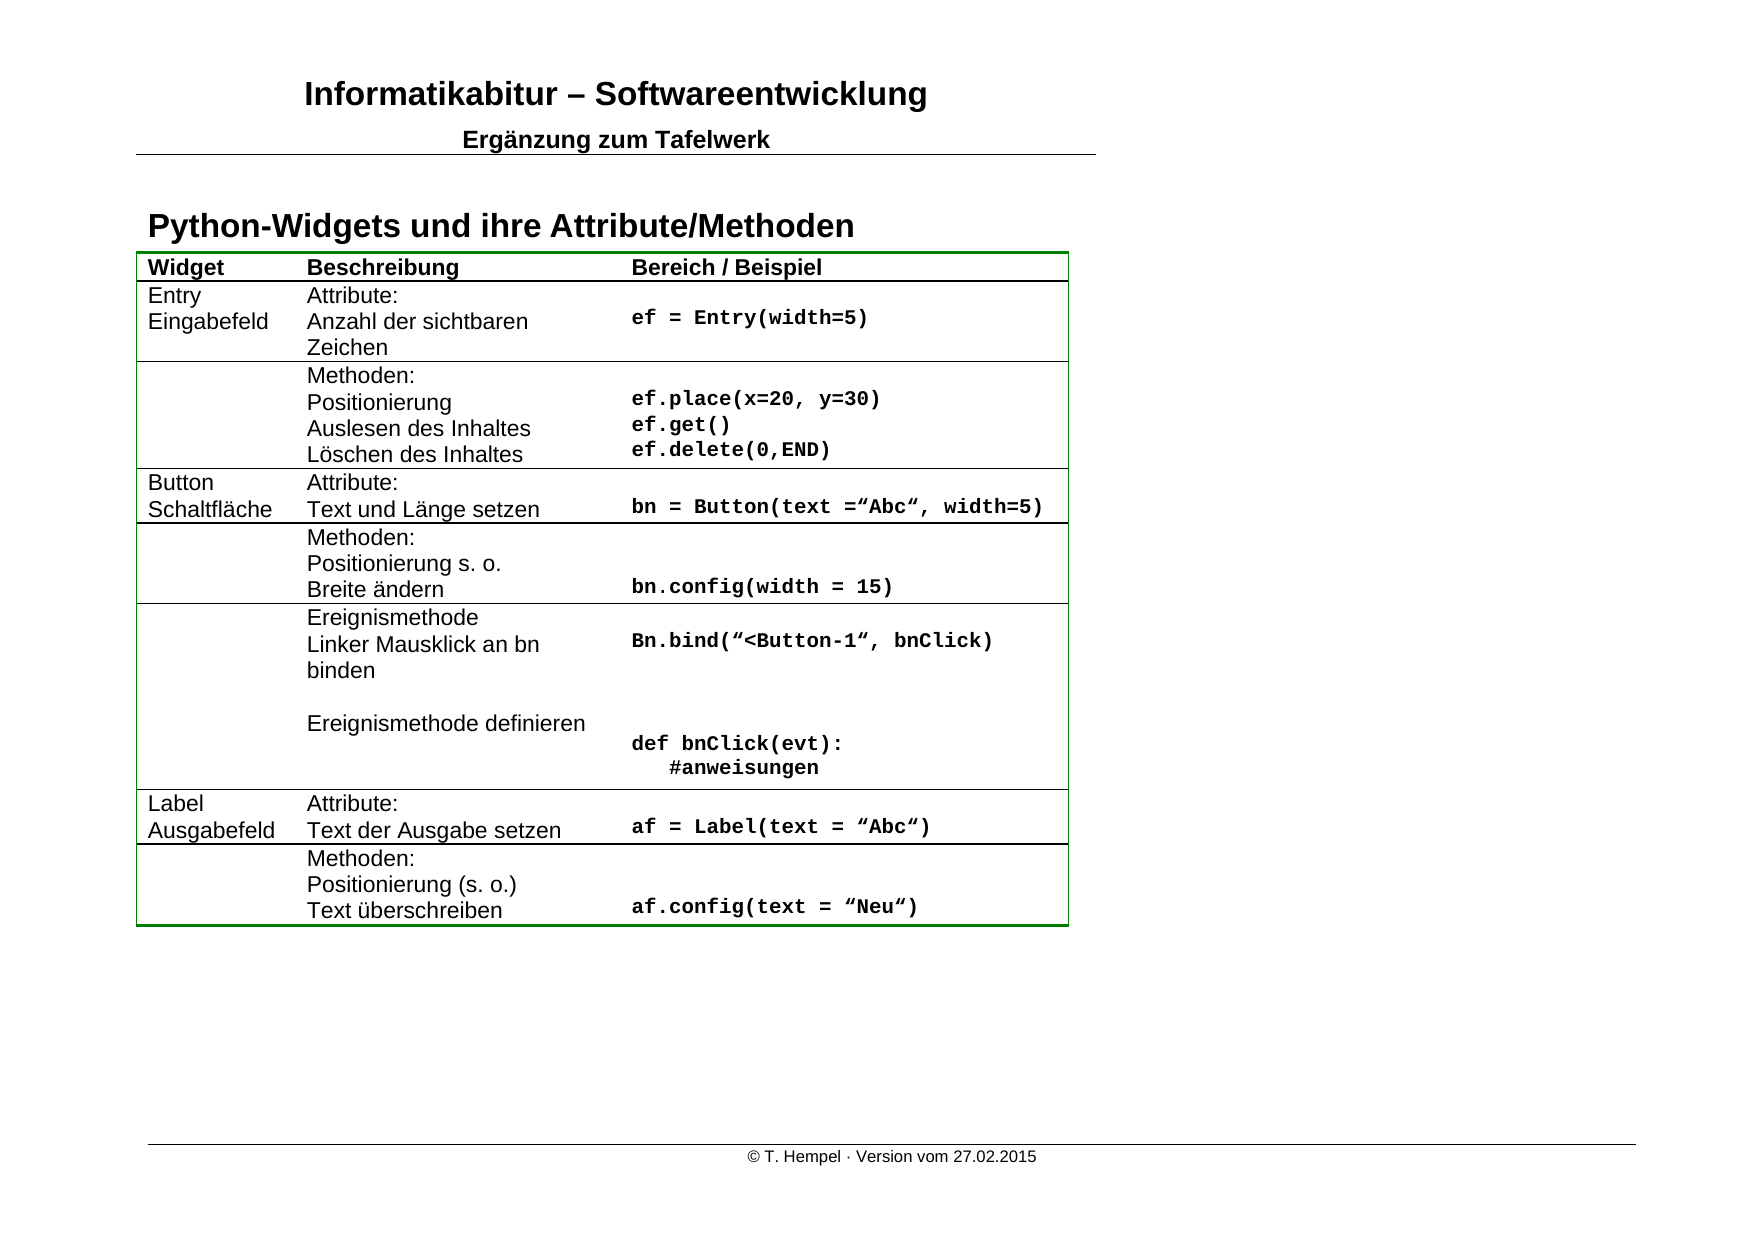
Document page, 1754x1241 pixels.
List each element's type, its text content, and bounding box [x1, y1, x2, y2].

table_cell Methoden: Positionierung (s. o.) Text überschreiben [295, 845, 620, 923]
subtitle Python-Widgets und ihre Attribute/Methoden [148, 206, 1636, 244]
table_cell ef = Entry(width=5) [620, 282, 1068, 361]
table_header Beschreibung [295, 254, 620, 280]
table_cell [137, 362, 295, 468]
table_cell Methoden: Positionierung s. o. Breite ändern [295, 524, 620, 603]
table_cell [137, 524, 295, 603]
table_cell af.config(text = “Neu“) [620, 845, 1068, 923]
table_cell Entry Eingabefeld [137, 282, 295, 361]
table_cell [137, 604, 295, 789]
table_header Widget [137, 254, 295, 280]
table_header Bereich / Beispiel [620, 254, 1068, 280]
table_cell [137, 845, 295, 923]
table_cell Ereignismethode Linker Mausklick an bn binden Ereignismethode definieren [295, 604, 620, 789]
table_cell Label Ausgabefeld [137, 790, 295, 843]
table_cell bn.config(width = 15) [620, 524, 1068, 603]
table_cell Attribute: Text der Ausgabe setzen [295, 790, 620, 843]
table_cell Methoden: Positionierung Auslesen des Inhaltes Löschen des Inhaltes [295, 362, 620, 468]
table_cell bn = Button(text =“Abc“, width=5) [620, 469, 1068, 522]
table_cell Button Schaltfläche [137, 469, 295, 522]
table_cell Attribute: Anzahl der sichtbaren Zeichen [295, 282, 620, 361]
table_cell ef.place(x=20, y=30) ef.get() ef.delete(0,END) [620, 362, 1068, 468]
table_cell Bn.bind(“<Button-1“, bnClick) def bnClick(evt): #anweisungen [620, 604, 1068, 789]
table_cell af = Label(text = “Abc“) [620, 790, 1068, 843]
table_cell Attribute: Text und Länge setzen [295, 469, 620, 522]
